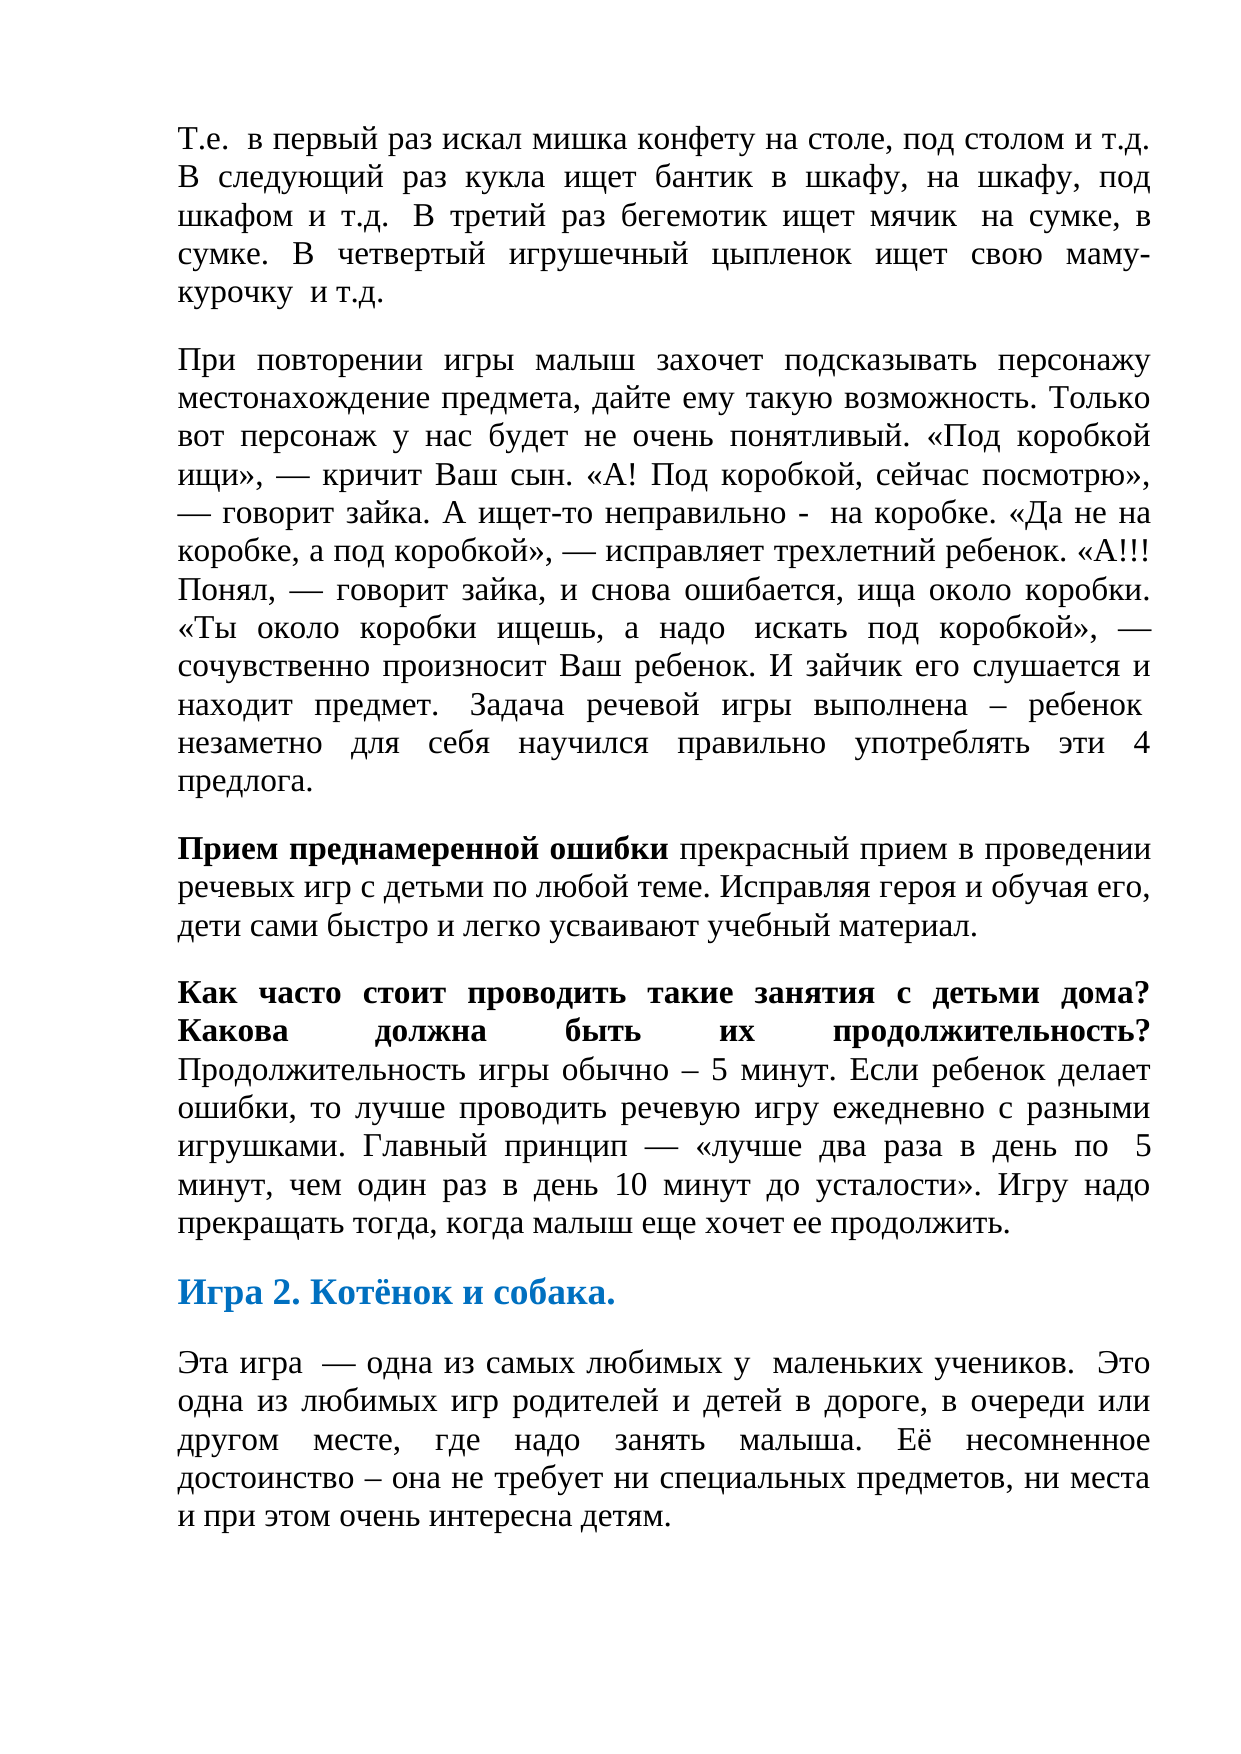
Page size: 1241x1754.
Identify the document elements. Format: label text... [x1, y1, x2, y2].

text При повторении игры малыш захочет подсказывать персонажу местонахождение предмета, дайте ему такую возможность. Только вот персонаж у нас будет не очень понятливый. «Под коробкой ищи», — кричит Ваш сын. «А! Под коробкой, сейчас посмотрю», — говорит зайка. А ищет-то неправильно - на коробке. «Да не на коробке, а под коробкой», — исправляет трехлетний ребенок. «А!!! Понял, — говорит зайка, и снова ошибается, ища около коробки. «Ты около коробки ищешь, а надо искать под коробкой», — сочувственно произносит Ваш ребенок. И зайчик его слушается и находит предмет. Задача речевой игры выполнена – ребенок незаметно для себя научился правильно употреблять эти 4 предлога. [177, 339, 1152, 799]
text Игра 2. Котёнок и собака. [177, 1270, 1152, 1313]
text Как часто стоит проводить такие занятия с детьми дома? Какова должна быть их продолжительность? Продолжительность игры обычно – 5 минут. Если ребенок делает ошибки, то лучше проводить речевую игру ежедневно с разными игрушками. Главный принцип — «лучше два раза в день по 5 минут, чем один раз в день 10 минут до усталости». Игру надо прекращать тогда, когда малыш еще хочет ее продолжить. [177, 972, 1152, 1241]
text Т.е. в первый раз искал мишка конфету на столе, под столом и т.д. В следующий раз кукла ищет бантик в шкафу, на шкафу, под шкафом и т.д. В третий раз бегемотик ищет мячик на сумке, в сумке. В четвертый игрушечный цыпленок ищет свою маму-курочку и т.д. [177, 118, 1152, 310]
text Прием преднамеренной ошибки прекрасный прием в проведении речевых игр с детьми по любой теме. Исправляя героя и обучая его, дети сами быстро и легко усваивают учебный материал. [177, 828, 1152, 943]
text Эта игра — одна из самых любимых у маленьких учеников. Это одна из любимых игр родителей и детей в дороге, в очереди или другом месте, где надо занять малыша. Её несомненное достоинство – она не требует ни специальных предметов, ни места и при этом очень интересна детям. [177, 1342, 1152, 1534]
